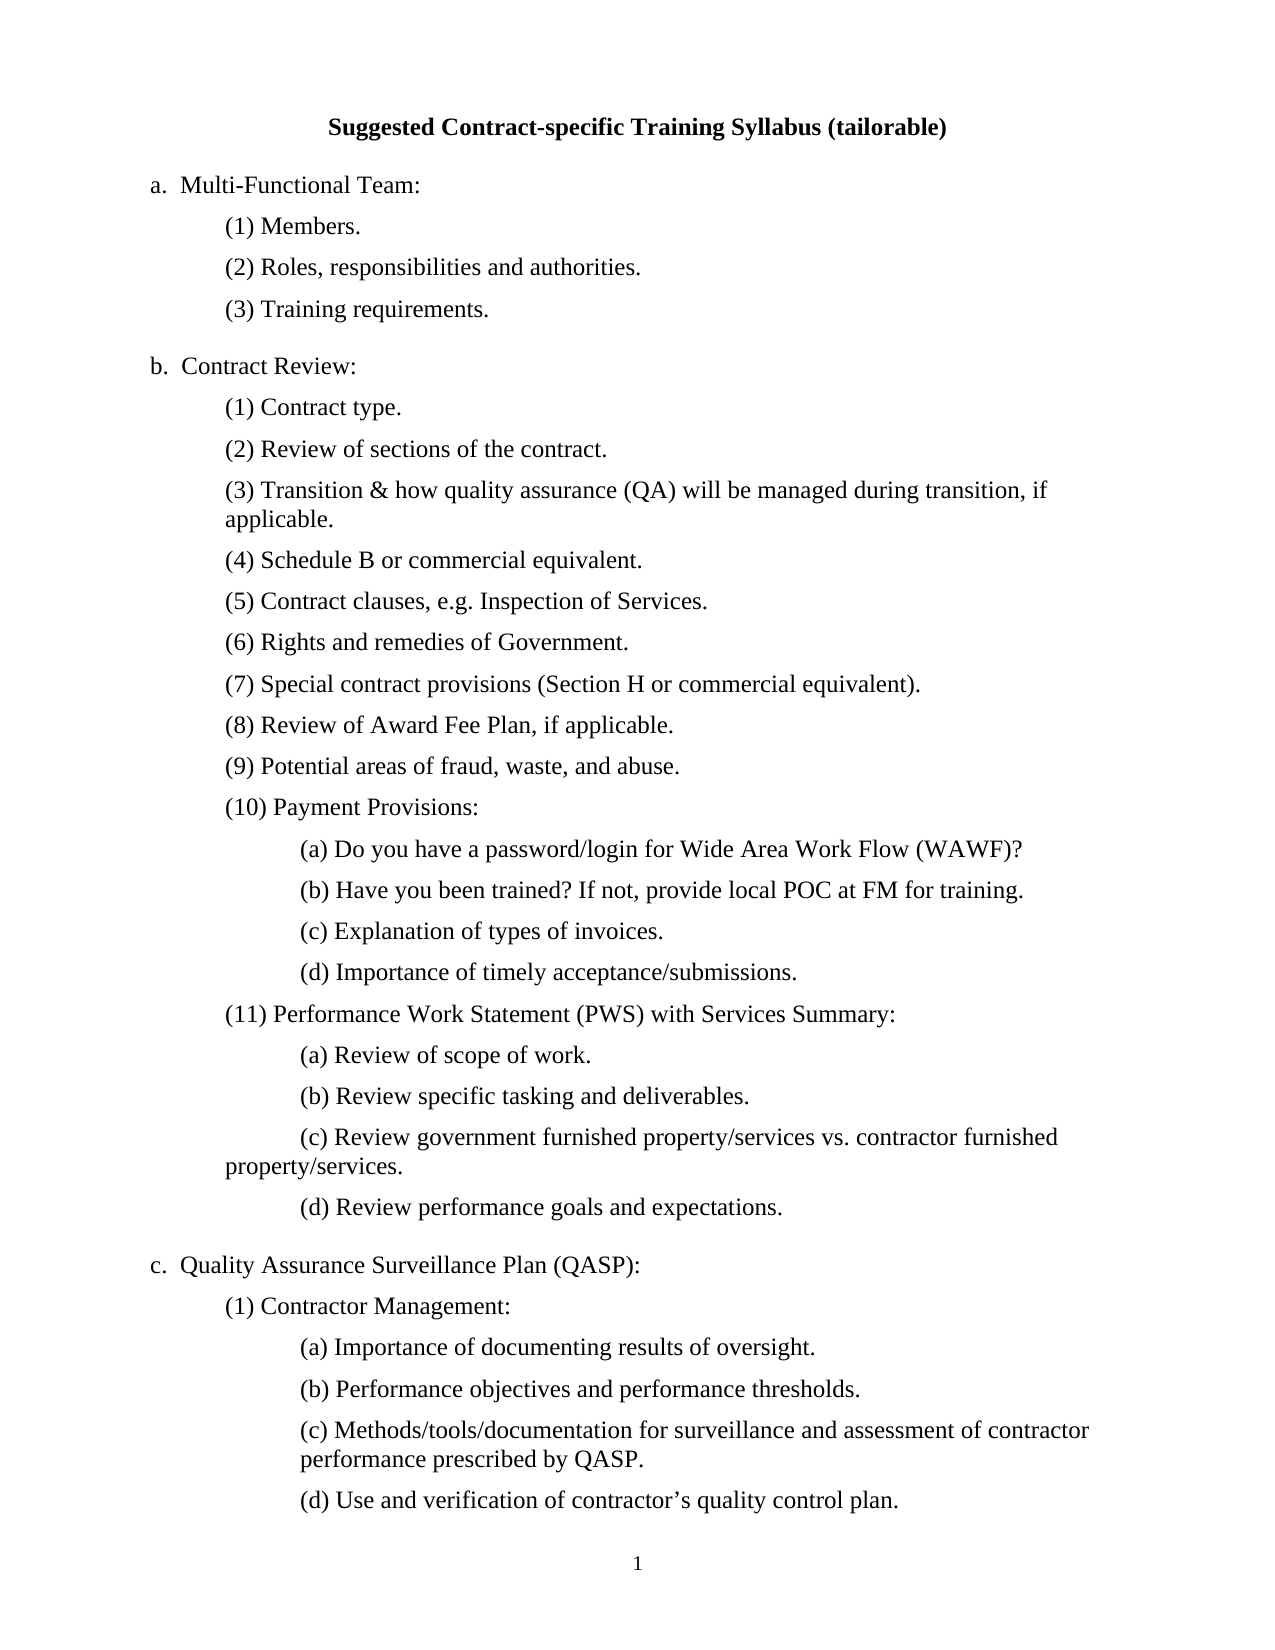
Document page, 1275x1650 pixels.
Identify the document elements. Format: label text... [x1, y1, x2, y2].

text (8) Review of Award Fee Plan, if applicable. [225, 710, 1125, 739]
text (d) Importance of timely acceptance/submissions. [300, 957, 1125, 986]
text Suggested Contract-specific Training Syllabus (tailorable) [150, 112, 1125, 141]
text (d) Review performance goals and expectations. [300, 1192, 1125, 1221]
text (1) Contractor Management: [225, 1291, 1125, 1320]
text (11) Performance Work Statement (PWS) with Services Summary: [225, 999, 1125, 1027]
text (c) Review government furnished property/services vs. contractor furnished property/services. [225, 1122, 1125, 1180]
text (d) Use and verification of contractor’s quality control plan. [300, 1485, 1125, 1514]
text b. Contract Review: [150, 351, 1125, 380]
text (1) Members. [225, 211, 1125, 240]
text a. Multi-Functional Team: [150, 170, 1125, 199]
text (3) Transition & how quality assurance (QA) will be managed during transition, if applicable. [225, 475, 1125, 532]
text (b) Performance objectives and performance thresholds. [300, 1374, 1125, 1402]
text (9) Potential areas of fraud, waste, and abuse. [225, 751, 1125, 780]
text (2) Review of sections of the contract. [225, 434, 1125, 462]
text (7) Special contract provisions (Section H or commercial equivalent). [225, 669, 1125, 697]
text (2) Roles, responsibilities and authorities. [225, 252, 1125, 281]
text (c) Explanation of types of invoices. [300, 916, 1125, 945]
text (6) Rights and remedies of Government. [225, 627, 1125, 656]
text (c) Methods/tools/documentation for surveillance and assessment of contractor performance prescribed by QASP. [300, 1415, 1125, 1472]
text c. Quality Assurance Surveillance Plan (QASP): [150, 1250, 1125, 1279]
text (a) Do you have a password/login for Wide Area Work Flow (WAWF)? [300, 834, 1125, 862]
text (1) Contract type. [225, 392, 1125, 421]
text (10) Payment Provisions: [225, 792, 1125, 821]
text (b) Have you been trained? If not, provide local POC at FM for training. [300, 875, 1125, 904]
text (a) Importance of documenting results of oversight. [300, 1332, 1125, 1361]
text (4) Schedule B or commercial equivalent. [225, 545, 1125, 574]
text (5) Contract clauses, e.g. Inspection of Services. [225, 586, 1125, 615]
text (3) Training requirements. [225, 294, 1125, 322]
text (b) Review specific tasking and deliverables. [300, 1081, 1125, 1110]
text (a) Review of scope of work. [300, 1040, 1125, 1069]
